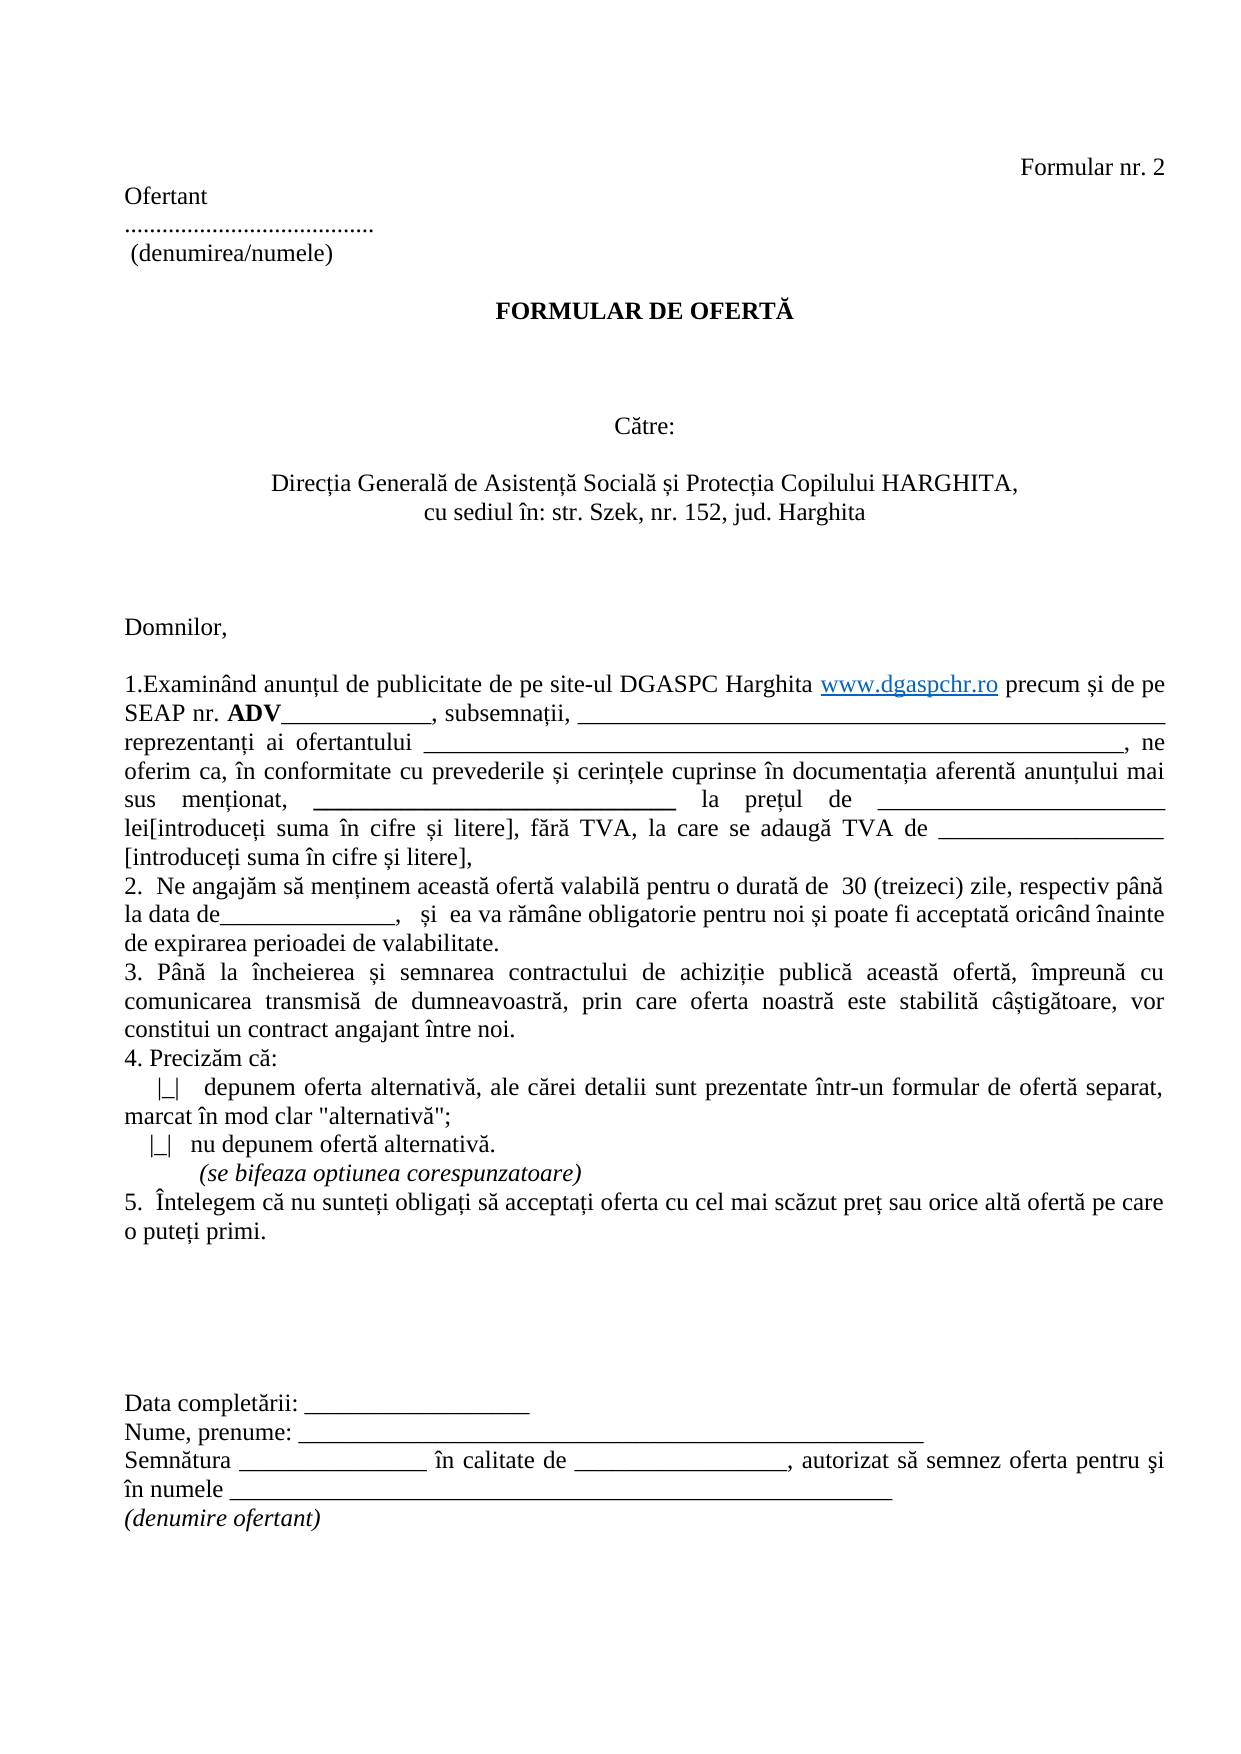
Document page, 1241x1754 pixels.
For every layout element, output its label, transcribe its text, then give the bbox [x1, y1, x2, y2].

text (denumire ofertant) [124, 1503, 1165, 1532]
text Domnilor, [124, 612, 1165, 641]
text ........................................ [124, 209, 1165, 238]
text 1.Examinând anunțul de publicitate de pe site-ul DGASPC Harghita www.dgaspchr.ro precum și de pe SEAP nr. ADV____________, subsemnații, _______________________________________________ reprezentanți ai ofertantului ________________________________________________________, ne oferim ca, în conformitate cu prevederile și cerințele cuprinse în documentația aferentă anunțului mai sus menționat, _____________________________ la prețul de _______________________ lei[introduceți suma în cifre și litere], fără TVA, la care se adaugă TVA de __________________ [introduceți suma în cifre și litere], [124, 669, 1165, 871]
text Semnătura _______________ în calitate de _________________, autorizat să semnez oferta pentru şi în numele _____________________________________________________ [124, 1445, 1165, 1503]
text |_| nu depunem ofertă alternativă. [124, 1129, 1165, 1158]
text Data completării: __________________ [124, 1388, 1165, 1417]
text Direcția Generală de Asistență Socială și Protecția Copilului HARGHITA, [124, 468, 1165, 497]
text 5. Întelegem că nu sunteți obligați să acceptați oferta cu cel mai scăzut preț sau orice altă ofertă pe care o puteți primi. [124, 1187, 1165, 1244]
text Formular nr. 2 [124, 152, 1165, 181]
text 2. Ne angajăm să menținem această ofertă valabilă pentru o durată de 30 (treizeci) zile, respectiv până la data de______________, și ea va rămâne obligatorie pentru noi și poate fi acceptată oricând înainte de expirarea perioadei de valabilitate. [124, 871, 1165, 957]
text FORMULAR DE OFERTĂ [124, 296, 1165, 324]
text |_| depunem oferta alternativă, ale cărei detalii sunt prezentate într-un formular de ofertă separat, marcat în mod clar "alternativă"; [124, 1072, 1165, 1129]
text Ofertant [124, 181, 1165, 209]
text Către: [124, 411, 1165, 439]
text 3. Până la încheierea și semnarea contractului de achiziție publică această ofertă, împreună cu comunicarea transmisă de dumneavoastră, prin care oferta noastră este stabilită câștigătoare, vor constitui un contract angajant între noi. [124, 957, 1165, 1043]
text Nume, prenume: __________________________________________________ [124, 1417, 1165, 1445]
text (se bifeaza optiunea corespunzatoare) [124, 1158, 1165, 1187]
text (denumirea/numele) [124, 238, 1165, 267]
text cu sediul în: str. Szek, nr. 152, jud. Harghita [124, 497, 1165, 526]
text 4. Precizăm că: [124, 1043, 1165, 1072]
